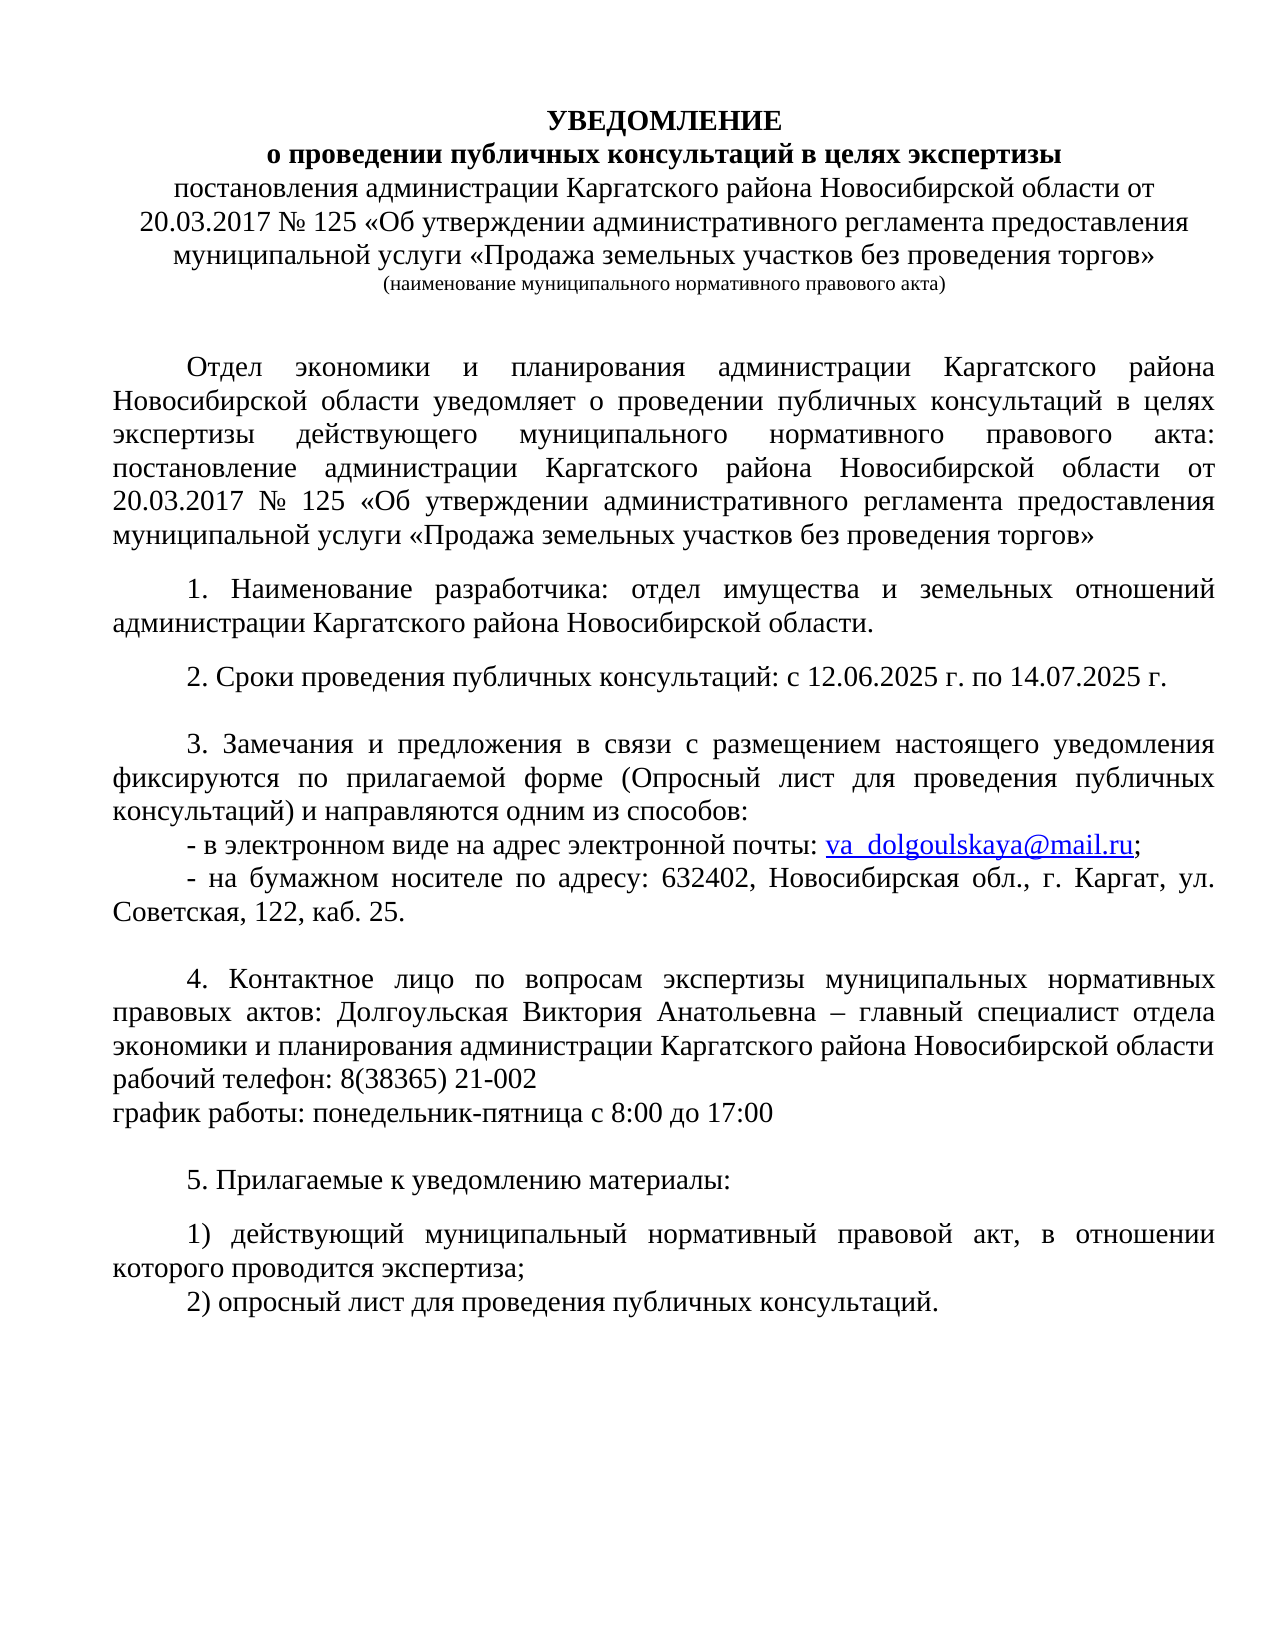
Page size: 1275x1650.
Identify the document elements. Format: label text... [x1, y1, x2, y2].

text 2) опросный лист для проведения публичных консультаций. [112, 1284, 1216, 1317]
text о проведении публичных консультаций в целях экспертизы [112, 137, 1216, 170]
text УВЕДОМЛЕНИЕ [112, 103, 1216, 137]
text постановления администрации Каргатского района Новосибирской области от 20.03.2017 № 125 «Об утверждении административного регламента предоставления муниципальной услуги «Продажа земельных участков без проведения торгов» [112, 170, 1216, 271]
text 1) действующий муниципальный нормативный правовой акт, в отношении которого проводится экспертиза; [112, 1217, 1216, 1284]
text 1. Наименование разработчика: отдел имущества и земельных отношений администрации Каргатского района Новосибирской области. [112, 571, 1216, 638]
text - в электронном виде на адрес электронной почты: va_dolgoulskaya@mail.ru; [112, 827, 1216, 860]
text (наименование муниципального нормативного правового акта) [112, 271, 1216, 295]
text 4. Контактное лицо по вопросам экспертизы муниципальных нормативных правовых актов: Долгоульская Виктория Анатольевна – главный специалист отдела экономики и планирования администрации Каргатского района Новосибирской области [112, 961, 1216, 1062]
text график работы: понедельник-пятница с 8:00 до 17:00 [112, 1095, 1216, 1129]
text Отдел экономики и планирования администрации Каргатского района Новосибирской области уведомляет о проведении публичных консультаций в целях экспертизы действующего муниципального нормативного правового акта: постановление администрации Каргатского района Новосибирской области от 20.03.2017 № 125 «Об утверждении административного регламента предоставления муниципальной услуги «Продажа земельных участков без проведения торгов» [112, 349, 1216, 550]
text 2. Сроки проведения публичных консультаций: с 12.06.2025 г. по 14.07.2025 г. [112, 659, 1216, 693]
text 3. Замечания и предложения в связи с размещением настоящего уведомления фиксируются по прилагаемой форме (Опросный лист для проведения публичных консультаций) и направляются одним из способов: [112, 726, 1216, 827]
text - на бумажном носителе по адресу: 632402, Новосибирская обл., г. Каргат, ул. Советская, 122, каб. 25. [112, 860, 1216, 927]
text 5. Прилагаемые к уведомлению материалы: [112, 1162, 1216, 1196]
text рабочий телефон: 8(38365) 21-002 [112, 1062, 1216, 1095]
